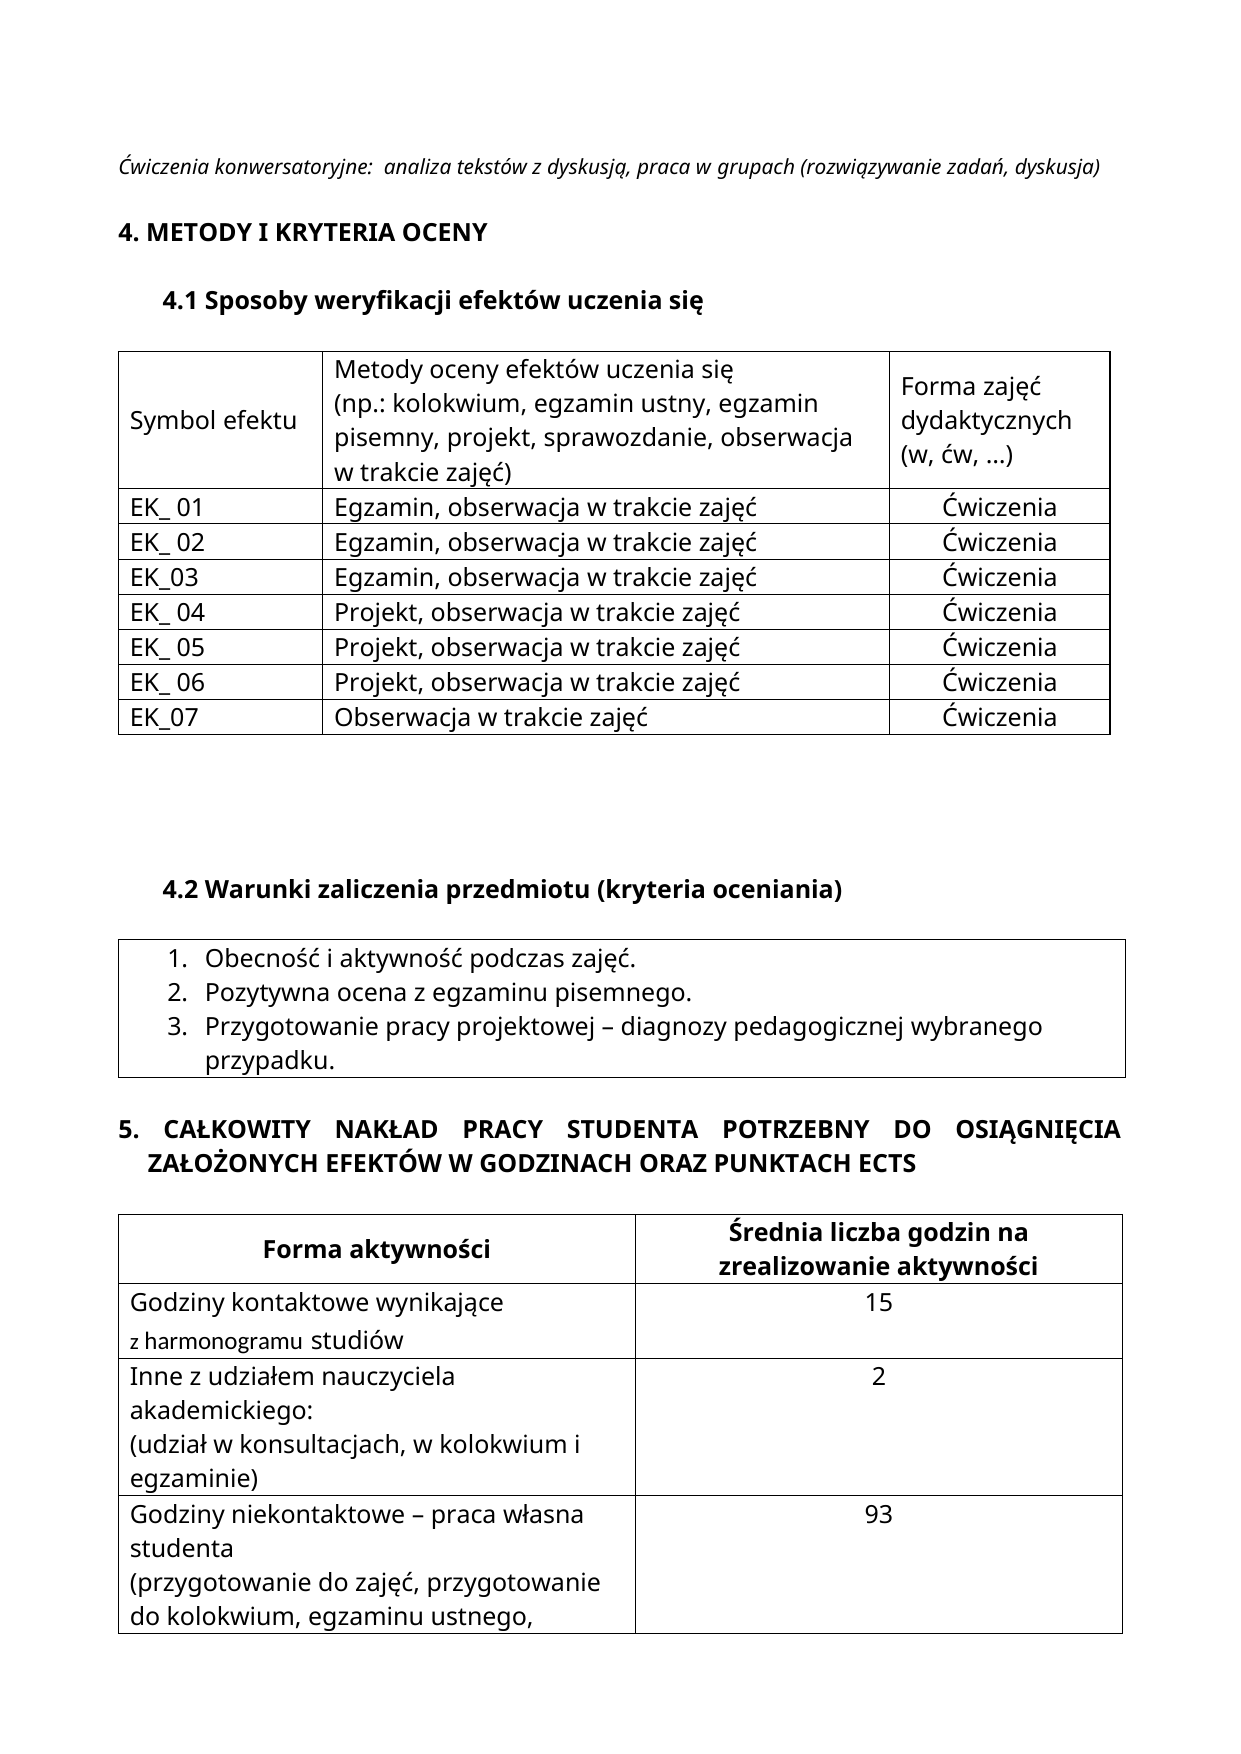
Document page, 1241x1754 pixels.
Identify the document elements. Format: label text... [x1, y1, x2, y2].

table_header Metody oceny efektów uczenia się (np.: kolokwium, egzamin ustny, egzamin pisemny, projekt, sprawozdanie, obserwacja w trakcie zajęć) [323, 352, 889, 488]
table_cell Godziny kontaktowe wynikające z harmonogramu studiów [119, 1284, 635, 1358]
table_header Forma aktywności [119, 1215, 635, 1283]
text Ćwiczenia konwersatoryjne: analiza tekstów z dyskusją, praca w grupach (rozwiązywanie zadań, dyskusja) [118, 152, 1122, 181]
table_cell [119, 1496, 635, 1632]
table_cell Obserwacja w trakcie zajęć [323, 700, 889, 734]
table_cell EK_ 02 [119, 524, 322, 558]
table_cell Egzamin, obserwacja w trakcie zajęć [323, 560, 889, 593]
table_cell Projekt, obserwacja w trakcie zajęć [323, 630, 889, 664]
table_header Forma zajęć dydaktycznych (w, ćw, …) [890, 352, 1109, 488]
table_header Obecność i aktywność podczas zajęć. Pozytywna ocena z egzaminu pisemnego. Przygotowanie pracy projektowej – diagnozy pedagogicznej wybranego przypadku. [119, 940, 1125, 1077]
table_cell Egzamin, obserwacja w trakcie zajęć [323, 524, 889, 558]
table_cell EK_ 01 [119, 489, 322, 523]
table_cell Ćwiczenia [890, 665, 1109, 699]
table_cell 2 [636, 1359, 1122, 1495]
table_cell EK_ 04 [119, 595, 322, 629]
text 4.2 Warunki zaliczenia przedmiotu (kryteria oceniania) [162, 871, 1122, 905]
table_cell Projekt, obserwacja w trakcie zajęć [323, 595, 889, 629]
table_cell Ćwiczenia [890, 630, 1109, 664]
table_header Symbol efektu [119, 352, 322, 488]
table_cell EK_03 [119, 560, 322, 593]
table_cell Ćwiczenia [890, 700, 1109, 734]
table_cell Ćwiczenia [890, 560, 1109, 593]
table_cell Ćwiczenia [890, 595, 1109, 629]
table_header Średnia liczba godzin na zrealizowanie aktywności [636, 1215, 1122, 1283]
table_cell EK_ 05 [119, 630, 322, 664]
table_cell Projekt, obserwacja w trakcie zajęć [323, 665, 889, 699]
table_cell Ćwiczenia [890, 489, 1109, 523]
table_cell EK_ 06 [119, 665, 322, 699]
text 4.1 Sposoby weryfikacji efektów uczenia się [162, 283, 1122, 317]
table_cell EK_07 [119, 700, 322, 734]
table_cell 15 [636, 1284, 1122, 1358]
table_cell Egzamin, obserwacja w trakcie zajęć [323, 489, 889, 523]
text 5. CAŁKOWITY NAKŁAD PRACY STUDENTA POTRZEBNY DO OSIĄGNIĘCIA ZAŁOŻONYCH EFEKTÓW W GODZINACH ORAZ PUNKTACH ECTS [118, 1112, 1122, 1180]
text 4. METODY I KRYTERIA OCENY [118, 215, 1122, 249]
table_cell Inne z udziałem nauczyciela akademickiego: (udział w konsultacjach, w kolokwium i egzaminie) [119, 1359, 635, 1495]
table_cell 93 [636, 1496, 1122, 1632]
table_cell Ćwiczenia [890, 524, 1109, 558]
